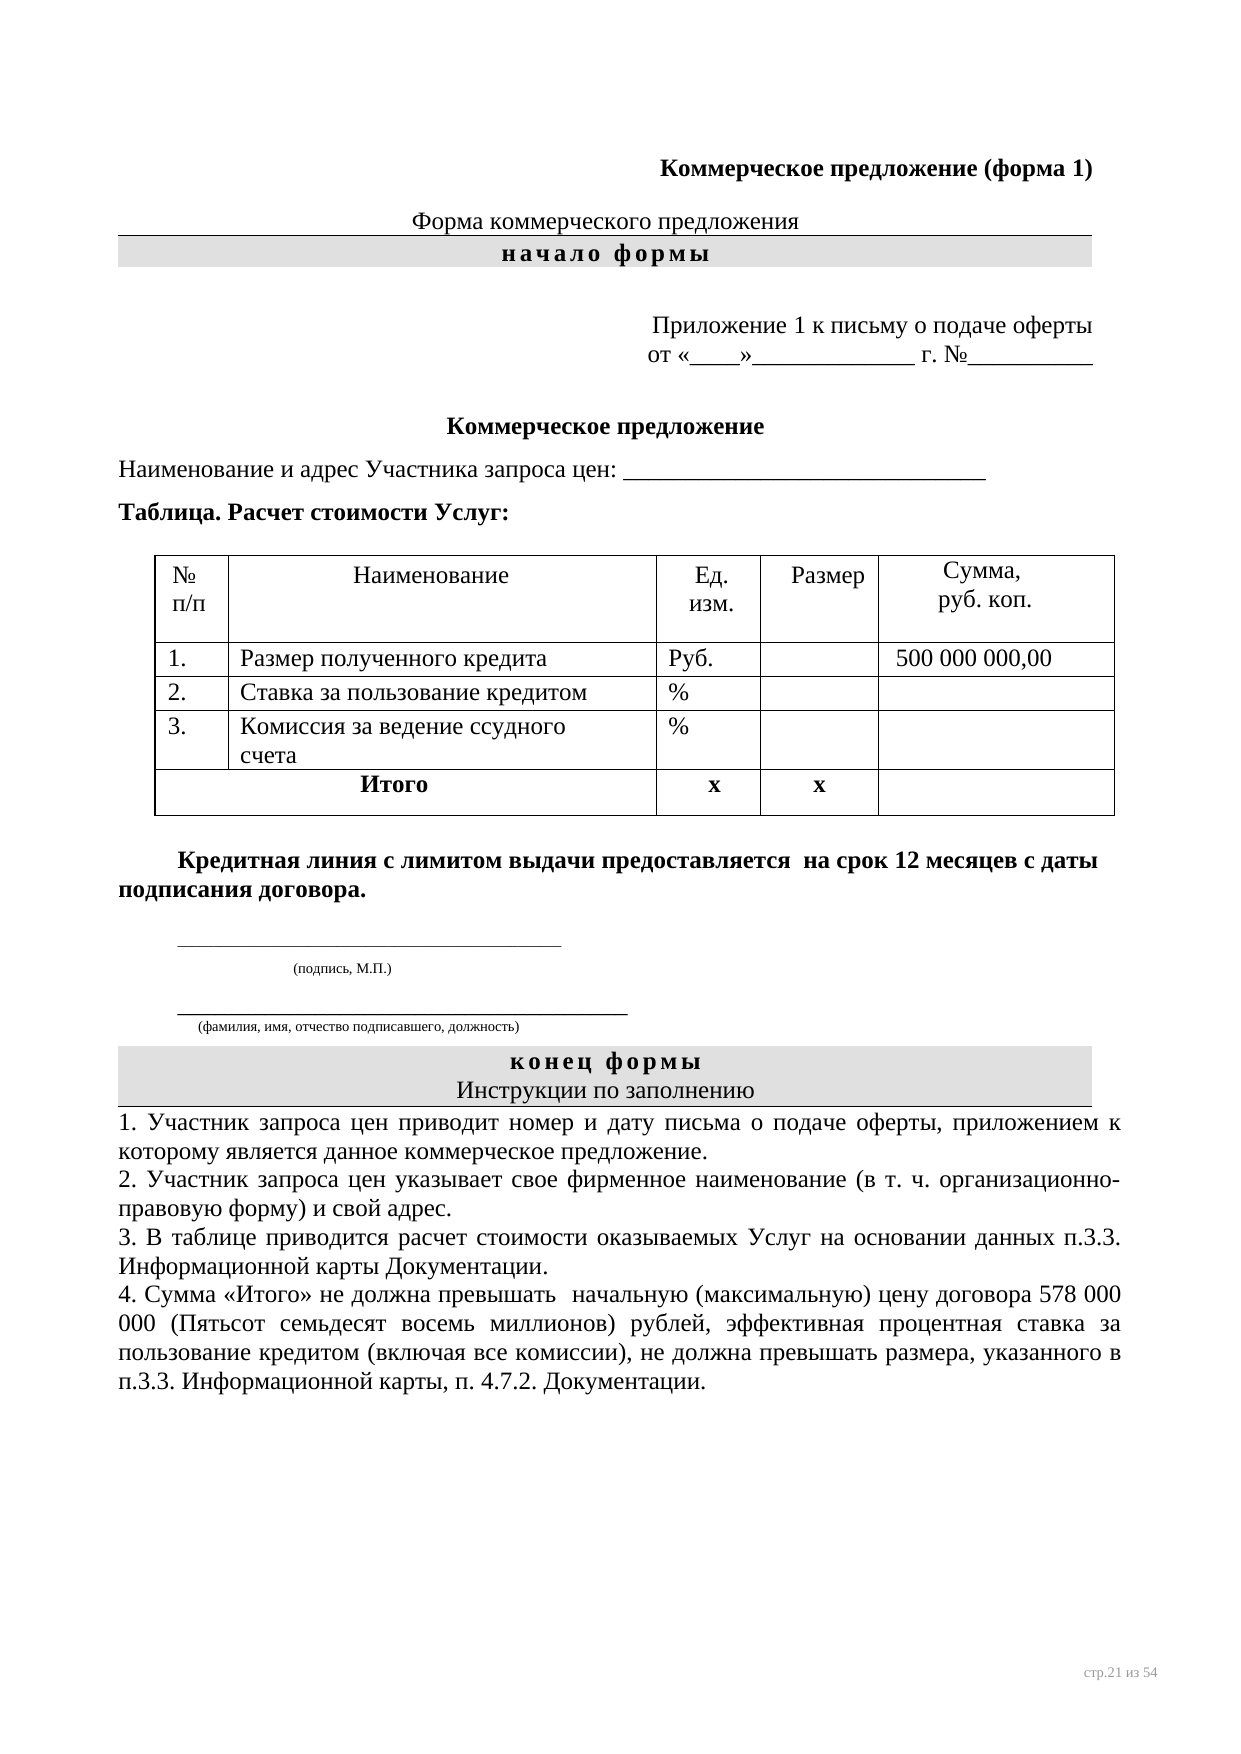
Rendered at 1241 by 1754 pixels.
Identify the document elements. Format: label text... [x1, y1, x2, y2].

text Инструкции по заполнению [118, 1075, 1092, 1106]
text Таблица. Расчет стоимости Услуг: [118, 497, 1122, 526]
table_cell [761, 677, 878, 710]
table_cell х [657, 770, 760, 815]
text Приложение 1 к письму о подаче оферты от «____»_____________ г. №__________ [118, 310, 1092, 368]
table_cell 3. [156, 711, 228, 768]
table_cell % [657, 677, 760, 710]
table_cell 500 000 000,00 [879, 643, 1114, 676]
text 1. Участник запроса цен приводит номер и дату письма о подаче оферты, приложением к которому является данное коммерческое предложение. [118, 1107, 1122, 1164]
text начало формы [118, 236, 1092, 267]
text Кредитная линия с лимитом выдачи предоставляется на срок 12 месяцев с даты подписания договора. [118, 845, 1122, 903]
text 4. Сумма «Итого» не должна превышать начальную (максимальную) цену договора 578 000 000 (Пятьсот семьдесят восемь миллионов) рублей, эффективная процентная ставка за пользование кредитом (включая все комиссии), не должна превышать размера, указанного в п.3.3. Информационной карты, п. 4.7.2. Документации. [118, 1279, 1122, 1394]
table_cell [761, 711, 878, 768]
table_header Ед. изм. [657, 556, 760, 642]
text (фамилия, имя, отчество подписавшего, должность) [118, 1018, 1122, 1046]
table_header Сумма, руб. коп. [879, 556, 1114, 642]
table_cell 1. [156, 643, 228, 676]
text Коммерческое предложение [118, 411, 1092, 439]
table_header Размер [761, 556, 878, 642]
text ____________________________________ [118, 989, 1122, 1018]
text конец формы [118, 1046, 1092, 1075]
table_cell Размер полученного кредита [229, 643, 656, 676]
table_cell Комиссия за ведение ссудного счета [229, 711, 656, 768]
table_cell [879, 770, 1114, 815]
table_cell [879, 711, 1114, 768]
table_cell Руб. [657, 643, 760, 676]
text 3. В таблице приводится расчет стоимости оказываемых Услуг на основании данных п.3.3. Информационной карты Документации. [118, 1222, 1122, 1279]
table_header Наименование [229, 556, 656, 642]
text 2. Участник запроса цен указывает свое фирменное наименование (в т. ч. организационно-правовую форму) и свой адрес. [118, 1164, 1122, 1222]
text Форма коммерческого предложения [118, 206, 1092, 235]
text (подпись, М.П.) [118, 960, 1122, 989]
text Коммерческое предложение (форма 1) [156, 153, 1092, 181]
table_cell [761, 643, 878, 676]
text Наименование и адрес Участника запроса цен: _____________________________ [118, 454, 1092, 483]
table_cell % [657, 711, 760, 768]
text _____________________________________________________ [118, 931, 1122, 960]
table_cell [879, 677, 1114, 710]
table_header № п/п [156, 556, 228, 642]
table_cell х [761, 770, 878, 815]
table_cell Ставка за пользование кредитом [229, 677, 656, 710]
table_cell Итого [156, 770, 656, 815]
table_cell 2. [156, 677, 228, 710]
